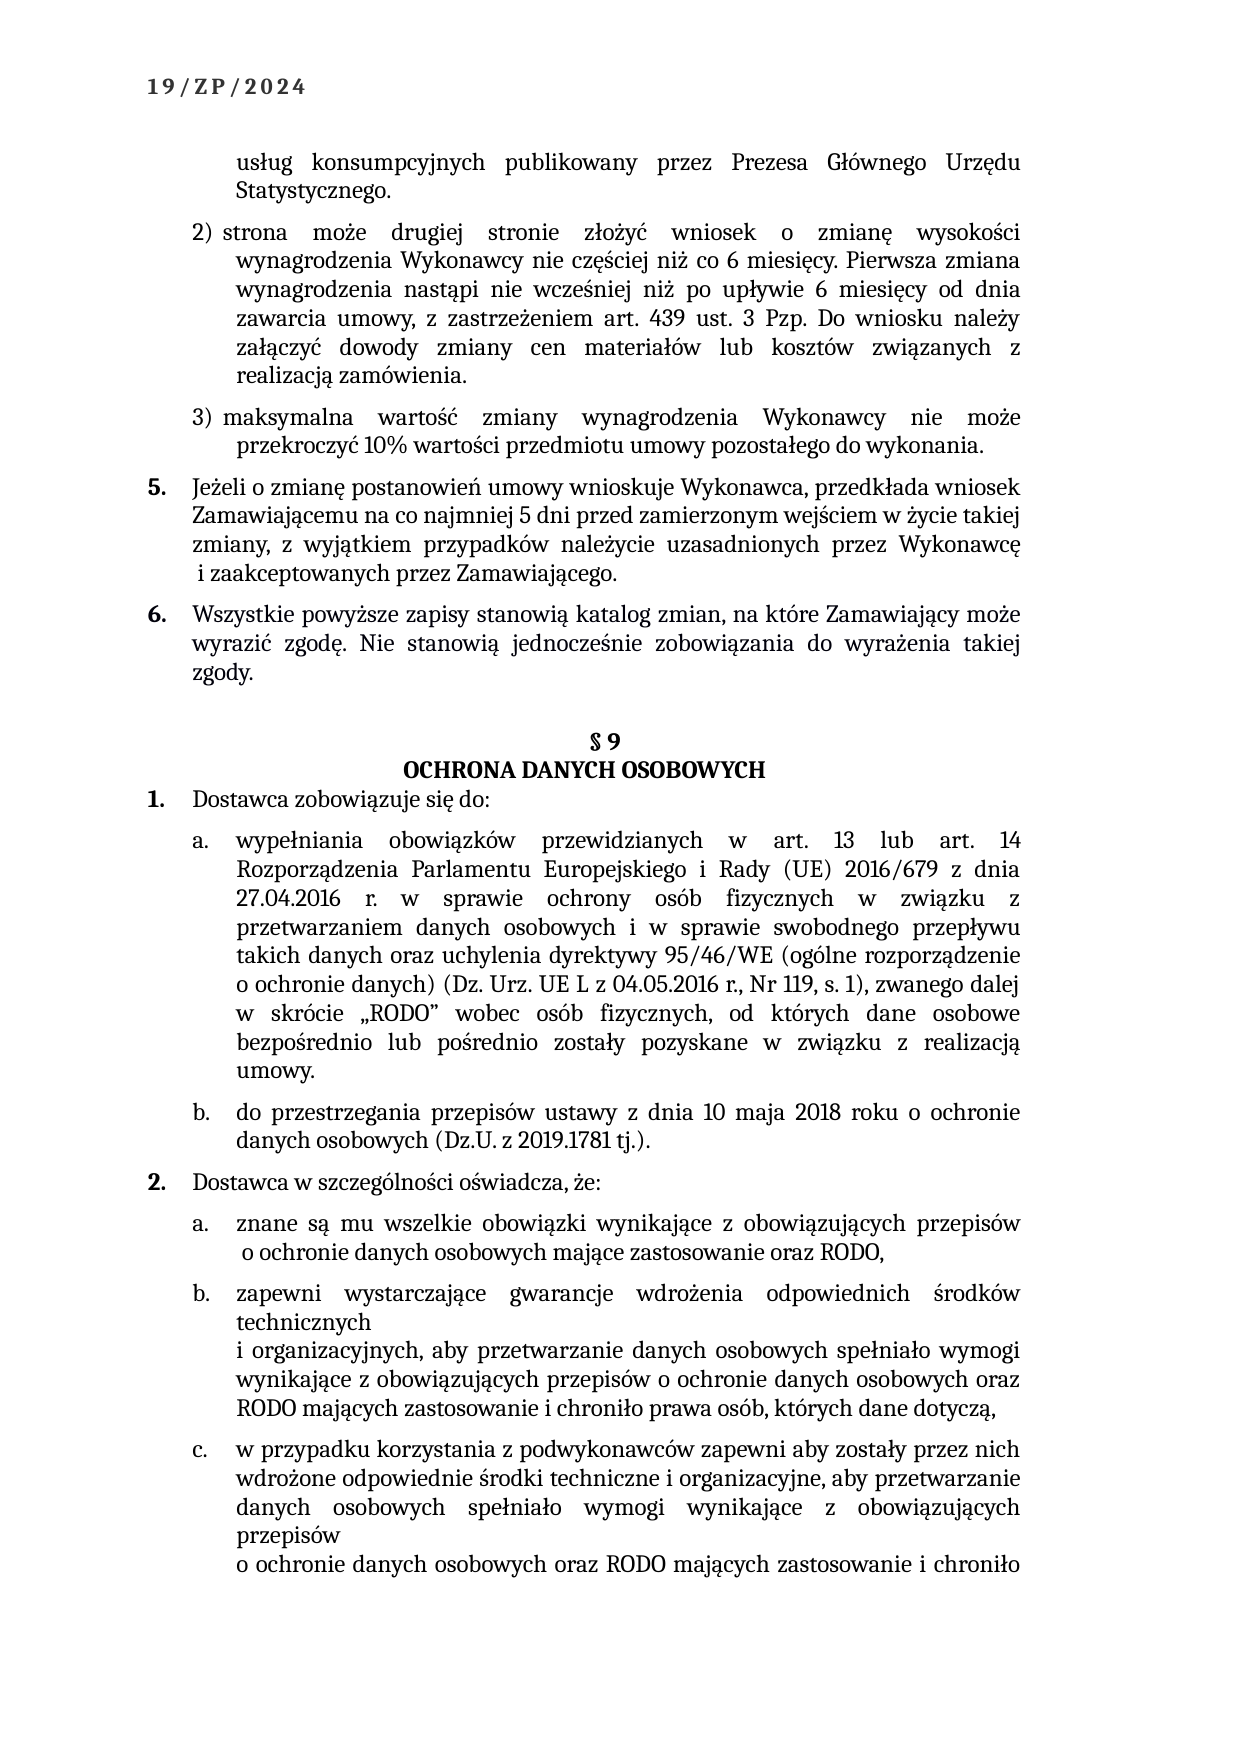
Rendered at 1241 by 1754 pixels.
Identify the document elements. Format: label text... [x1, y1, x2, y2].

list Dostawca w szczególności oświadcza, że: [148, 1168, 1021, 1196]
list znane są mu wszelkie obowiązki wynikające z obowiązujących przepisów o ochronie danych osobowych mające zastosowanie oraz RODO, [192, 1209, 1021, 1266]
list maksymalna wartość zmiany wynagrodzenia Wykonawcy nie może przekroczyć 10% wartości przedmiotu umowy pozostałego do wykonania. [192, 403, 1021, 460]
list wypełniania obowiązków przewidzianych w art. 13 lub art. 14 Rozporządzenia Parlamentu Europejskiego i Rady (UE) 2016/679 z dnia 27.04.2016 r. w sprawie ochrony osób fizycznych w związku z przetwarzaniem danych osobowych i w sprawie swobodnego przepływu takich danych oraz uchylenia dyrektywy 95/46/WE (ogólne rozporządzenie o ochronie danych) (Dz. Urz. UE L z 04.05.2016 r., Nr 119, s. 1), zwanego dalej w skrócie „RODO” wobec osób fizycznych, od których dane osobowe bezpośrednio lub pośrednio zostały pozyskane w związku z realizacją umowy. [192, 826, 1021, 1085]
text Ochrona danych osobowych [148, 756, 1021, 785]
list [192, 148, 1021, 205]
list do przestrzegania przepisów ustawy z dnia 10 maja 2018 roku o ochronie danych osobowych (Dz.U. z 2019.1781 tj.). [192, 1098, 1021, 1155]
list strona może drugiej stronie złożyć wniosek o zmianę wysokości wynagrodzenia Wykonawcy nie częściej niż co 6 miesięcy. Pierwsza zmiana wynagrodzenia nastąpi nie wcześniej niż po upływie 6 miesięcy od dnia zawarcia umowy, z zastrzeżeniem art. 439 ust. 3 Pzp. Do wniosku należy załączyć dowody zmiany cen materiałów lub kosztów związanych z realizacją zamówienia. [192, 218, 1021, 390]
text 5. Jeżeli o zmianę postanowień umowy wnioskuje Wykonawca, przedkłada wniosek Zamawiającemu na co najmniej 5 dni przed zamierzonym wejściem w życie takiej zmiany, z wyjątkiem przypadków należycie uzasadnionych przez Wykonawcę i zaakceptowanych przez Zamawiającego. [148, 473, 1021, 588]
list Dostawca zobowiązuje się do: [148, 785, 1021, 814]
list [192, 1435, 1021, 1579]
text 6. Wszystkie powyższe zapisy stanowią katalog zmian, na które Zamawiający może wyrazić zgodę. Nie stanowią jednocześnie zobowiązania do wyrażenia takiej zgody. [148, 600, 1021, 686]
list zapewni wystarczające gwarancje wdrożenia odpowiednich środków technicznych i organizacyjnych, aby przetwarzanie danych osobowych spełniało wymogi wynikające z obowiązujących przepisów o ochronie danych osobowych oraz RODO mających zastosowanie i chroniło prawa osób, których dane dotyczą, [192, 1279, 1021, 1423]
text § 9 [187, 728, 1021, 756]
